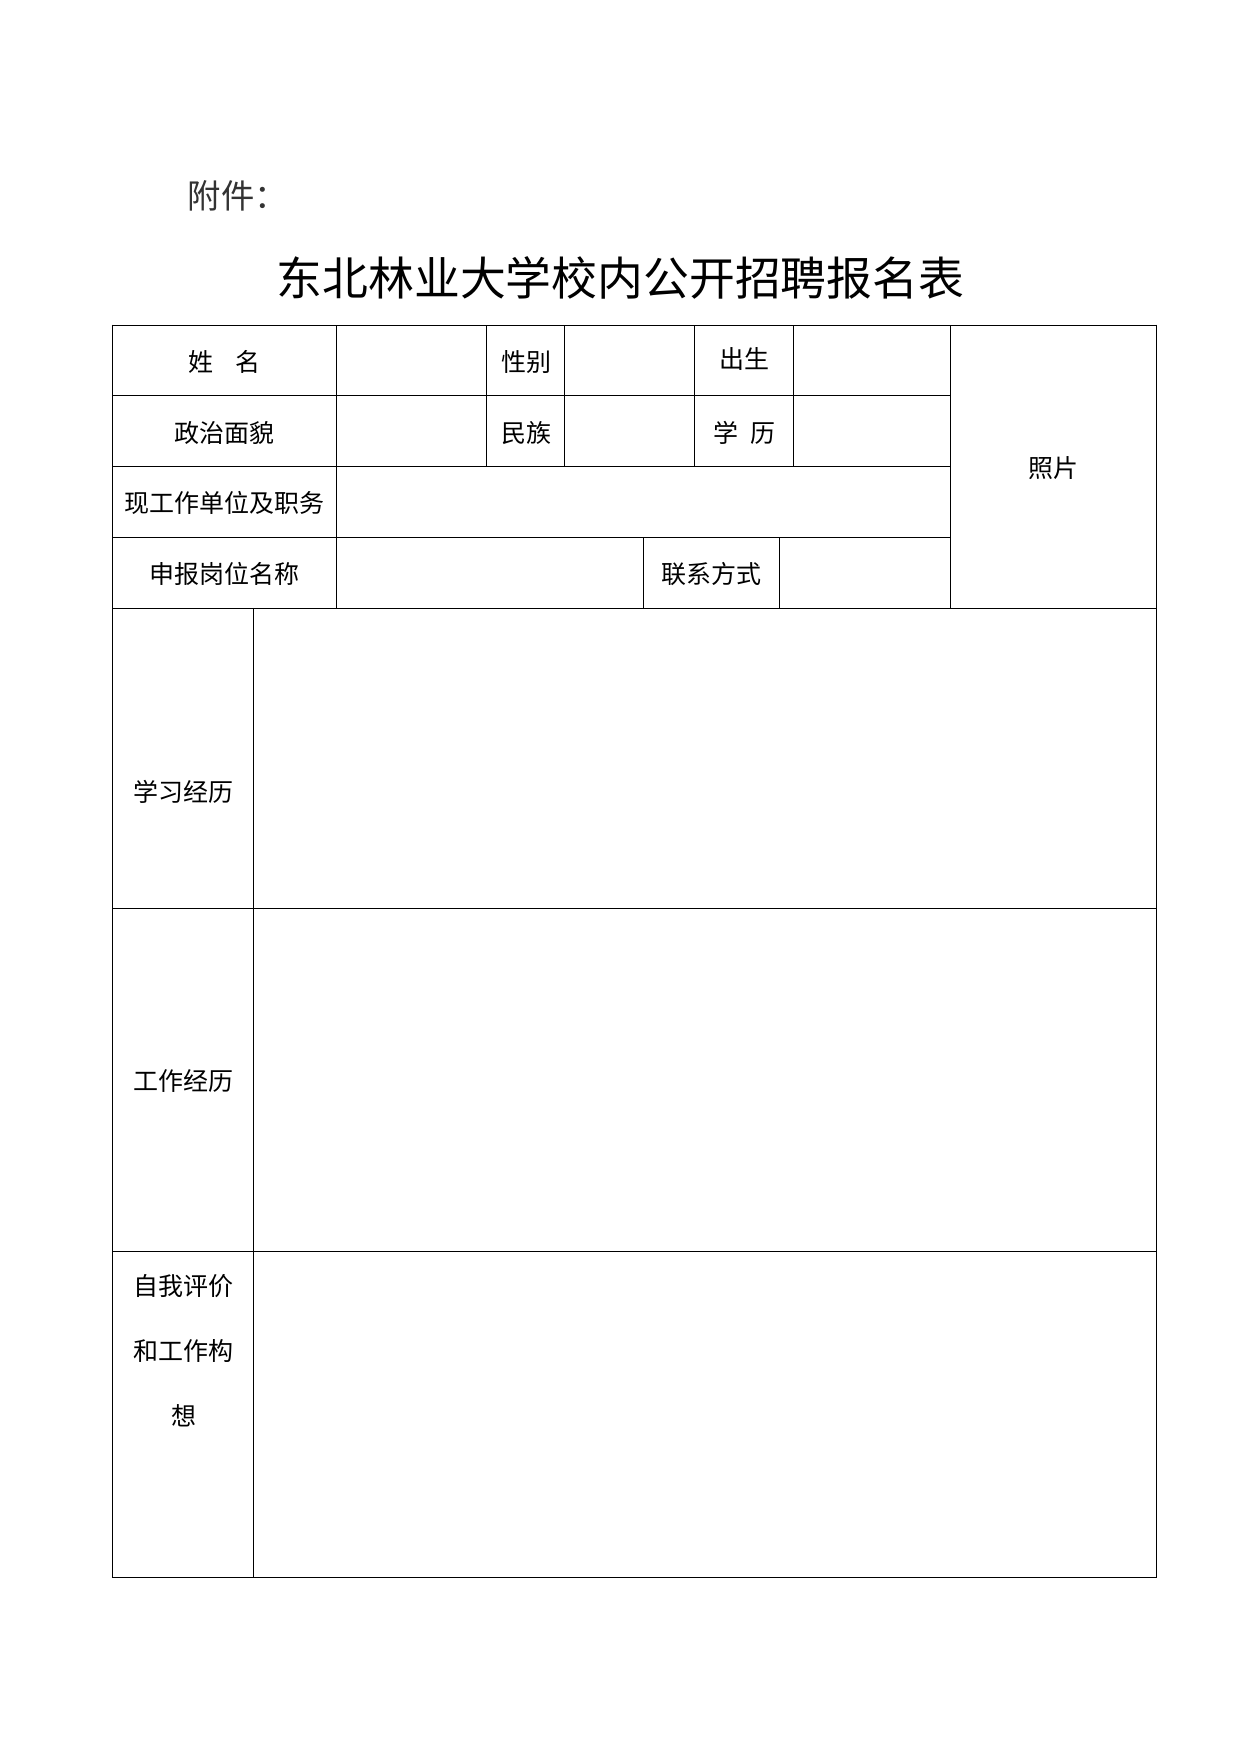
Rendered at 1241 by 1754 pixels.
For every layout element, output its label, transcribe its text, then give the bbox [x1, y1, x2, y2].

table_cell 工作经历 [113, 909, 253, 1251]
table_header [337, 326, 486, 395]
text 东北林业大学校内公开招聘报名表 [187, 227, 1053, 324]
table_cell [780, 538, 950, 608]
table_header 姓 名 [113, 326, 336, 395]
table_cell 申报岗位名称 [113, 538, 336, 608]
table_cell [254, 909, 1156, 1251]
table_cell 学习经历 [113, 609, 253, 908]
table_cell 自我评价和工作构想 [113, 1252, 253, 1577]
table_header 出生 年月 [695, 326, 793, 395]
table_cell [565, 396, 694, 466]
table_cell 联系方式 [644, 538, 779, 608]
table_cell [254, 609, 1156, 908]
table_cell [254, 1252, 1156, 1577]
table_header [565, 326, 694, 395]
text 附件： [187, 162, 1053, 227]
table_cell [337, 538, 643, 608]
table_cell 政治面貌 [113, 396, 336, 466]
table_header 照片 [951, 326, 1156, 608]
table_header [794, 326, 950, 395]
table_cell 民族 [487, 396, 564, 466]
table_cell [337, 467, 950, 537]
table_cell 现工作单位及职务 [113, 467, 336, 537]
table_cell [794, 396, 950, 466]
table_header 性别 [487, 326, 564, 395]
table_cell 学 历 [695, 396, 793, 466]
table_cell [337, 396, 486, 466]
